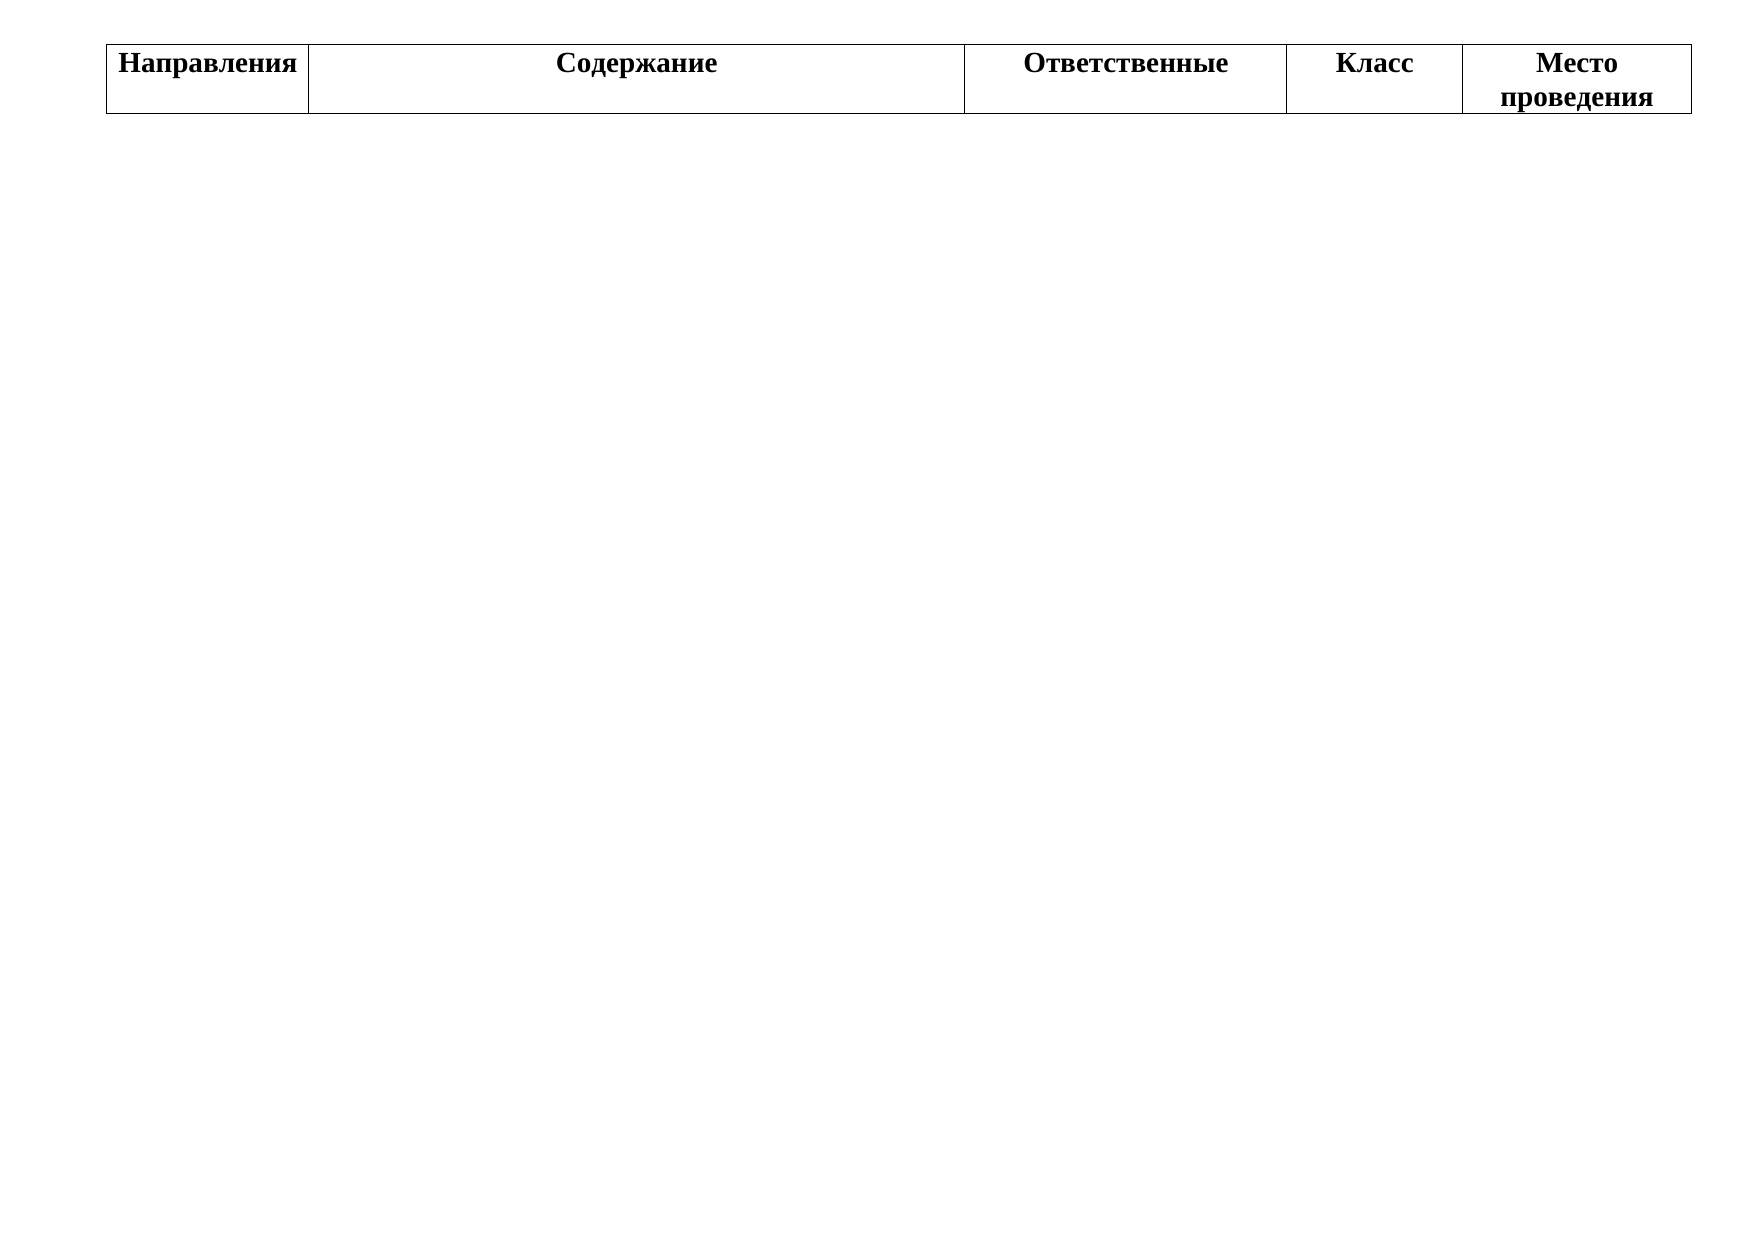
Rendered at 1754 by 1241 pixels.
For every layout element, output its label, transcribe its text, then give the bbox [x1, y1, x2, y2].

table_header Ответственные [965, 45, 1286, 112]
table_header Место проведения [1463, 45, 1691, 112]
table_header Содержание [309, 45, 964, 112]
table_header Направления [107, 45, 308, 112]
table_header Класс [1287, 45, 1462, 112]
